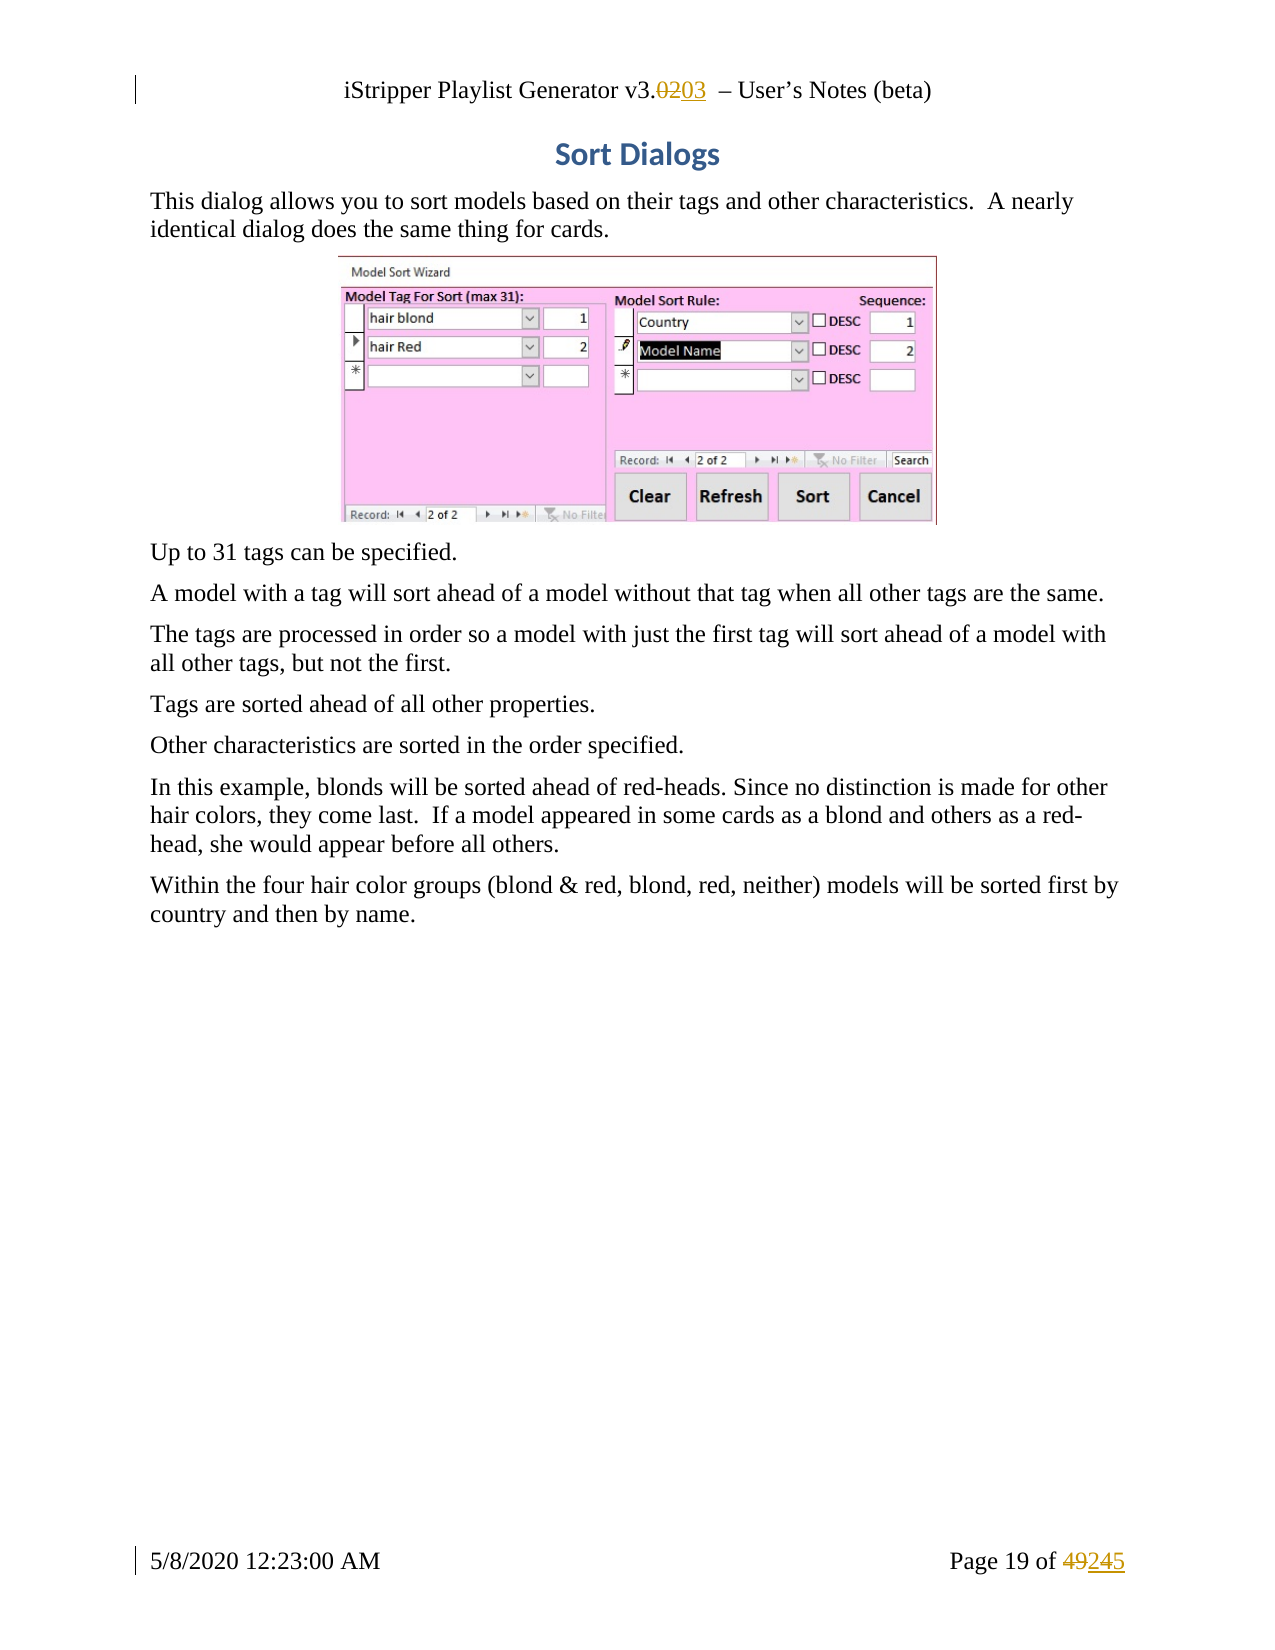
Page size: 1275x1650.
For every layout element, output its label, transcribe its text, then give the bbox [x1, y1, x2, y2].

text The tags are processed in order so a model with just the first tag will sort ahead of a model with all other tags, but not the first. [150, 619, 1125, 677]
text In this example, blonds will be sorted ahead of red-heads. Since no distinction is made for other hair colors, they come last. If a model appeared in some cards as a blond and others as a red-head, she would appear before all others. [150, 772, 1125, 858]
subtitle Sort Dialogs [150, 132, 1125, 173]
text A model with a tag will sort ahead of a model without that tag when all other tags are the same. [150, 578, 1125, 607]
picture [338, 255, 937, 525]
text Within the four hair color groups (blond & red, blond, red, neither) models will be sorted first by country and then by name. [150, 870, 1125, 928]
text Tags are sorted ahead of all other properties. [150, 689, 1125, 718]
text This dialog allows you to sort models based on their tags and other characteristics. A nearly identical dialog does the same thing for cards. [150, 186, 1125, 243]
text Other characteristics are sorted in the order specified. [150, 730, 1125, 759]
text Up to 31 tags can be specified. [150, 537, 1125, 565]
